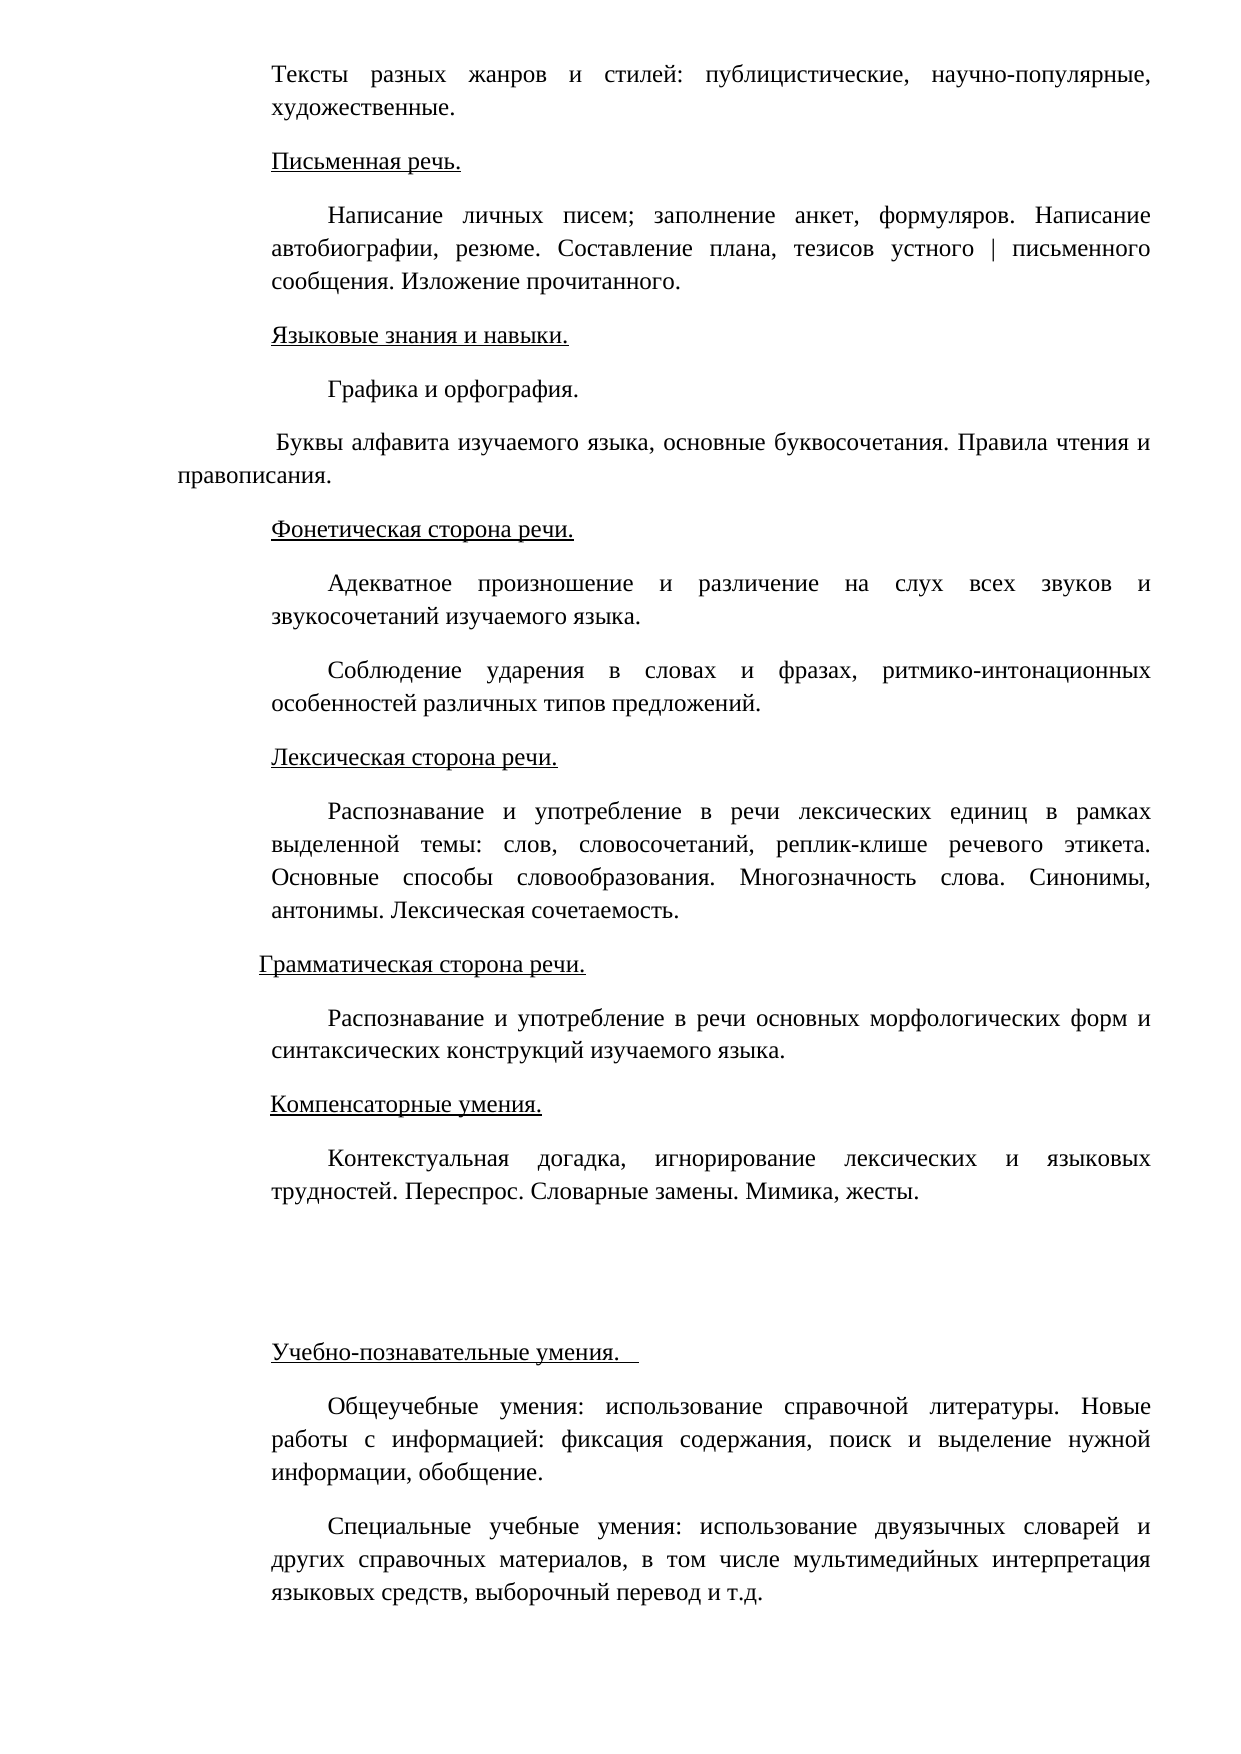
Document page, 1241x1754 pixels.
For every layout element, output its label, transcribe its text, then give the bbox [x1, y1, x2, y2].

text Буквы алфавита изучаемого языка, основные буквосочетания. Правила чтения и правописания. [177, 427, 1152, 489]
text Распознавание и употребление в речи лексических единиц в рамках выделенной темы: слов, словосочетаний, реплик-клише речевого этикета. Основные способы словообразования. Многозначность слова. Синонимы, антонимы. Лексическая сочетаемость. [271, 796, 1152, 924]
text Учебно-познавательные умения. [197, 1337, 1152, 1366]
text Общеучебные умения: использование справочной литературы. Новые работы с информацией: фиксация содержания, поиск и выделение нужной информации, обобщение. [271, 1391, 1152, 1486]
text Тексты разных жанров и стилей: публицистические, научно-популярные, художественные. [271, 59, 1152, 121]
text Контекстуальная догадка, игнорирование лексических и языковых трудностей. Переспрос. Словарные замены. Мимика, жесты. [271, 1143, 1152, 1205]
text Языковые знания и навыки. [177, 320, 1152, 348]
text Фонетическая сторона речи. [271, 514, 1152, 543]
text Адекватное произношение и различение на слух всех звуков и звукосочетаний изучаемого языка. [271, 568, 1152, 630]
text Компенсаторные умения. [177, 1089, 1152, 1118]
text Лексическая сторона речи. [271, 742, 1152, 771]
text Распознавание и употребление в речи основных морфологических форм и синтаксических конструкций изучаемого языка. [271, 1003, 1152, 1064]
text Соблюдение ударения в словах и фразах, ритмико-интонационных особенностей различных типов предложений. [271, 655, 1152, 717]
text Письменная речь. [271, 146, 1152, 175]
text Специальные учебные умения: использование двуязычных словарей и других справочных материалов, в том числе мультимедийных интерпретация языковых средств, выборочный перевод и т.д. [271, 1511, 1152, 1606]
text Грамматическая сторона речи. [177, 949, 1152, 977]
text Графика и орфография. [177, 374, 1152, 402]
text Написание личных писем; заполнение анкет, формуляров. Написание автобиографии, резюме. Составление плана, тезисов устного | письменного сообщения. Изложение прочитанного. [271, 200, 1152, 295]
